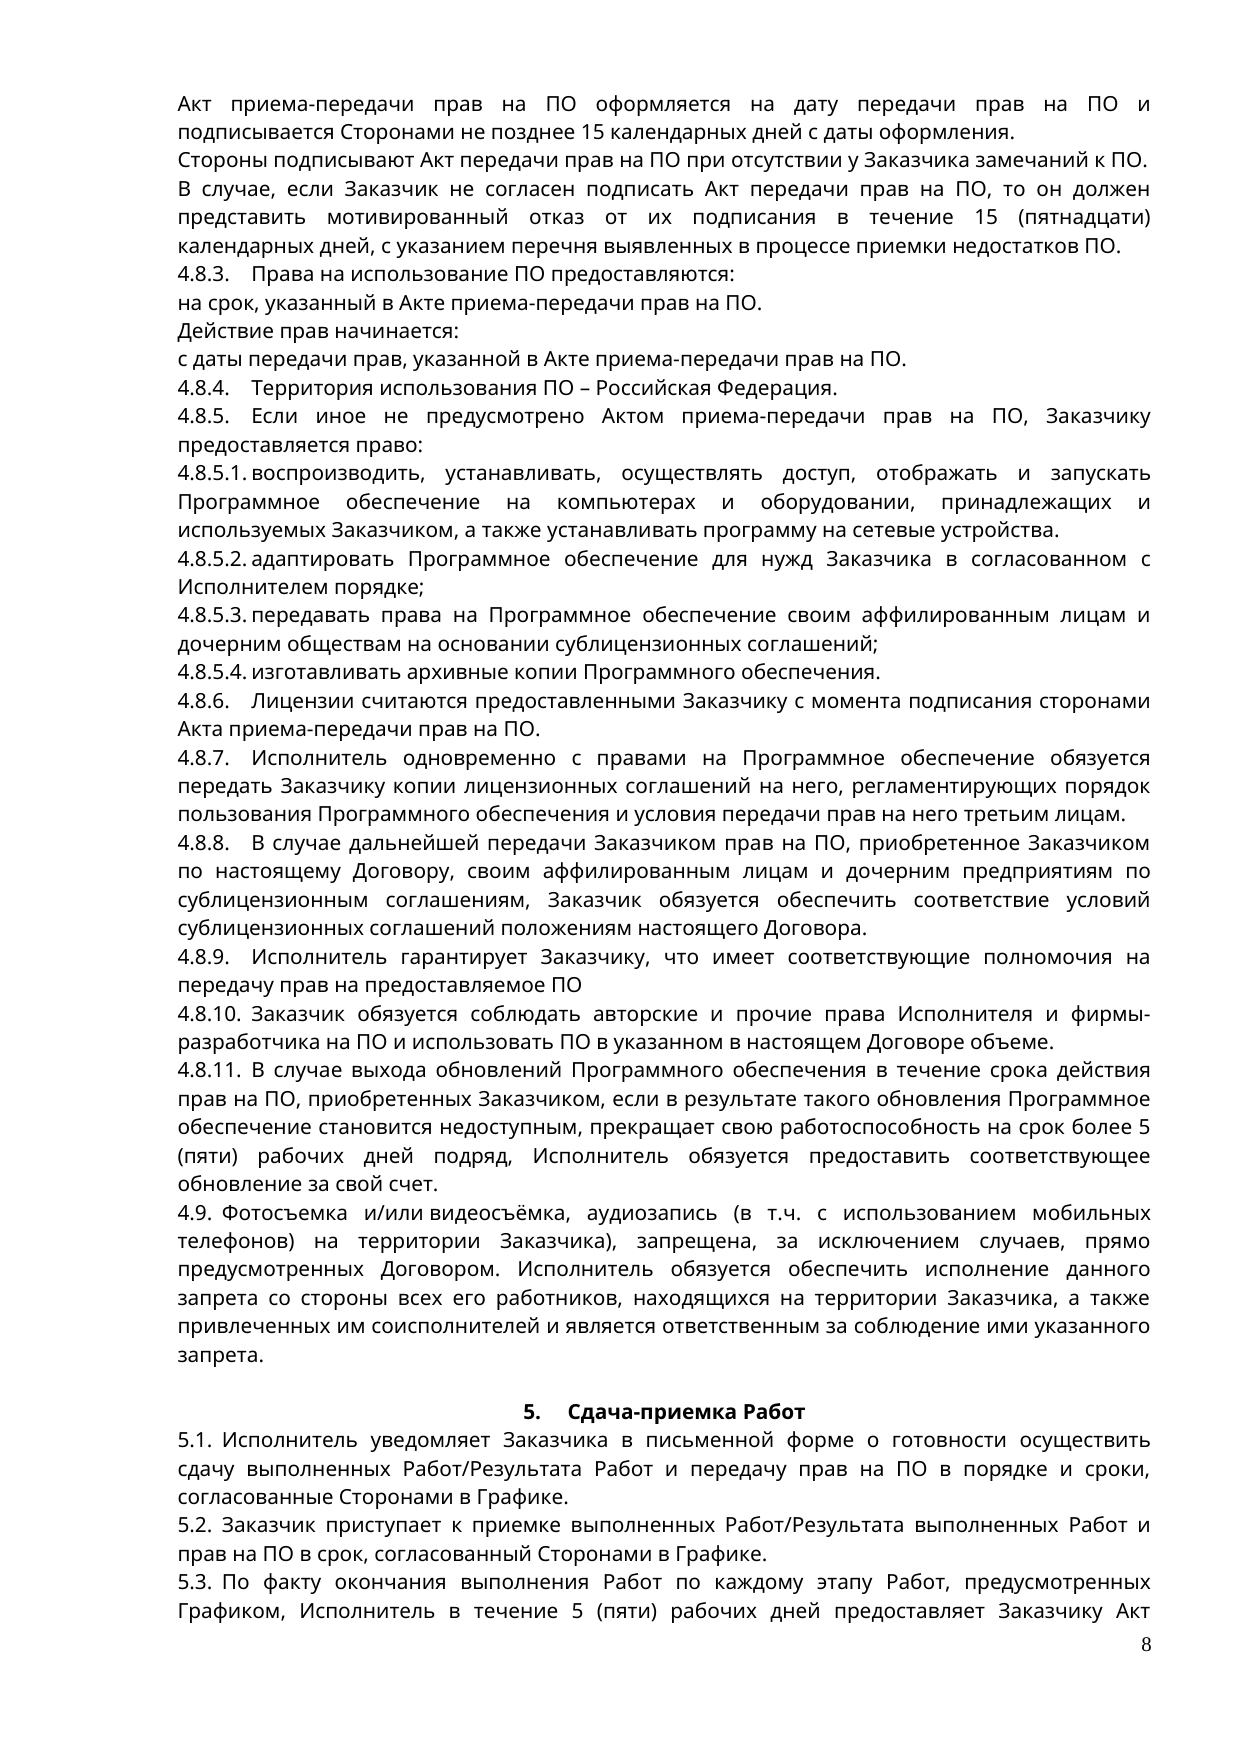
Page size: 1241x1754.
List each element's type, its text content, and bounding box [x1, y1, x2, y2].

list Стороны подписывают Акт передачи прав на ПО при отсутствии у Заказчика замечаний к ПО. [177, 146, 1152, 174]
list на срок, указанный в Акте приема-передачи прав на ПО. [177, 288, 1152, 316]
list Лицензии считаются предоставленными Заказчику с момента подписания сторонами Акта приема-передачи прав на ПО. [177, 686, 1152, 743]
list Фотосъемка и/или видеосъёмка, аудиозапись (в т.ч. с использованием мобильных телефонов) на территории Заказчика), запрещена, за исключением случаев, прямо предусмотренных Договором. Исполнитель обязуется обеспечить исполнение данного запрета со стороны всех его работников, находящихся на территории Заказчика, а также привлеченных им соисполнителей и является ответственным за соблюдение ими указанного запрета. [177, 1198, 1152, 1368]
list изготавливать архивные копии Программного обеспечения. [177, 657, 1152, 686]
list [177, 1567, 1152, 1624]
list Заказчик обязуется соблюдать авторские и прочие права Исполнителя и фирмы-разработчика на ПО и использовать ПО в указанном в настоящем Договоре объеме. [177, 999, 1152, 1056]
list передавать права на Программное обеспечение своим аффилированным лицам и дочерним обществам на основании сублицензионных соглашений; [177, 601, 1152, 657]
list Сдача-приемка Работ [177, 1397, 1152, 1425]
list Исполнитель гарантирует Заказчику, что имеет соответствующие полномочия на передачу прав на предоставляемое ПО [177, 942, 1152, 999]
list воспроизводить, устанавливать, осуществлять доступ, отображать и запускать Программное обеспечение на компьютерах и оборудовании, принадлежащих и используемых Заказчиком, а также устанавливать программу на сетевые устройства. [177, 458, 1152, 544]
list Действие прав начинается: [177, 316, 1152, 344]
list Заказчик приступает к приемке выполненных Работ/Результата выполненных Работ и прав на ПО в срок, согласованный Сторонами в Графике. [177, 1511, 1152, 1567]
text Акт приема-передачи прав на ПО оформляется на дату передачи прав на ПО и подписывается Сторонами не позднее 15 календарных дней с даты оформления. [177, 89, 1152, 146]
list адаптировать Программное обеспечение для нужд Заказчика в согласованном с Исполнителем порядке; [177, 544, 1152, 601]
list Если иное не предусмотрено Актом приема-передачи прав на ПО, Заказчику предоставляется право: [177, 401, 1152, 458]
list Территория использования ПО – Российская Федерация. [177, 373, 1152, 401]
list с даты передачи прав, указанной в Акте приема-передачи прав на ПО. [177, 344, 1152, 373]
list В случае, если Заказчик не согласен подписать Акт передачи прав на ПО, то он должен представить мотивированный отказ от их подписания в течение 15 (пятнадцати) календарных дней, с указанием перечня выявленных в процессе приемки недостатков ПО. [177, 174, 1152, 259]
list Исполнитель уведомляет Заказчика в письменной форме о готовности осуществить сдачу выполненных Работ/Результата Работ и передачу прав на ПО в порядке и сроки, согласованные Сторонами в Графике. [177, 1425, 1152, 1511]
list Исполнитель одновременно с правами на Программное обеспечение обязуется передать Заказчику копии лицензионных соглашений на него, регламентирующих порядок пользования Программного обеспечения и условия передачи прав на него третьим лицам. [177, 743, 1152, 828]
list В случае дальнейшей передачи Заказчиком прав на ПО, приобретенное Заказчиком по настоящему Договору, своим аффилированным лицам и дочерним предприятиям по сублицензионным соглашениям, Заказчик обязуется обеспечить соответствие условий сублицензионных соглашений положениям настоящего Договора. [177, 828, 1152, 942]
list В случае выхода обновлений Программного обеспечения в течение срока действия прав на ПО, приобретенных Заказчиком, если в результате такого обновления Программное обеспечение становится недоступным, прекращает свою работоспособность на срок более 5 (пяти) рабочих дней подряд, Исполнитель обязуется предоставить соответствующее обновление за свой счет. [177, 1056, 1152, 1198]
list Права на использование ПО предоставляются: [177, 259, 1152, 288]
